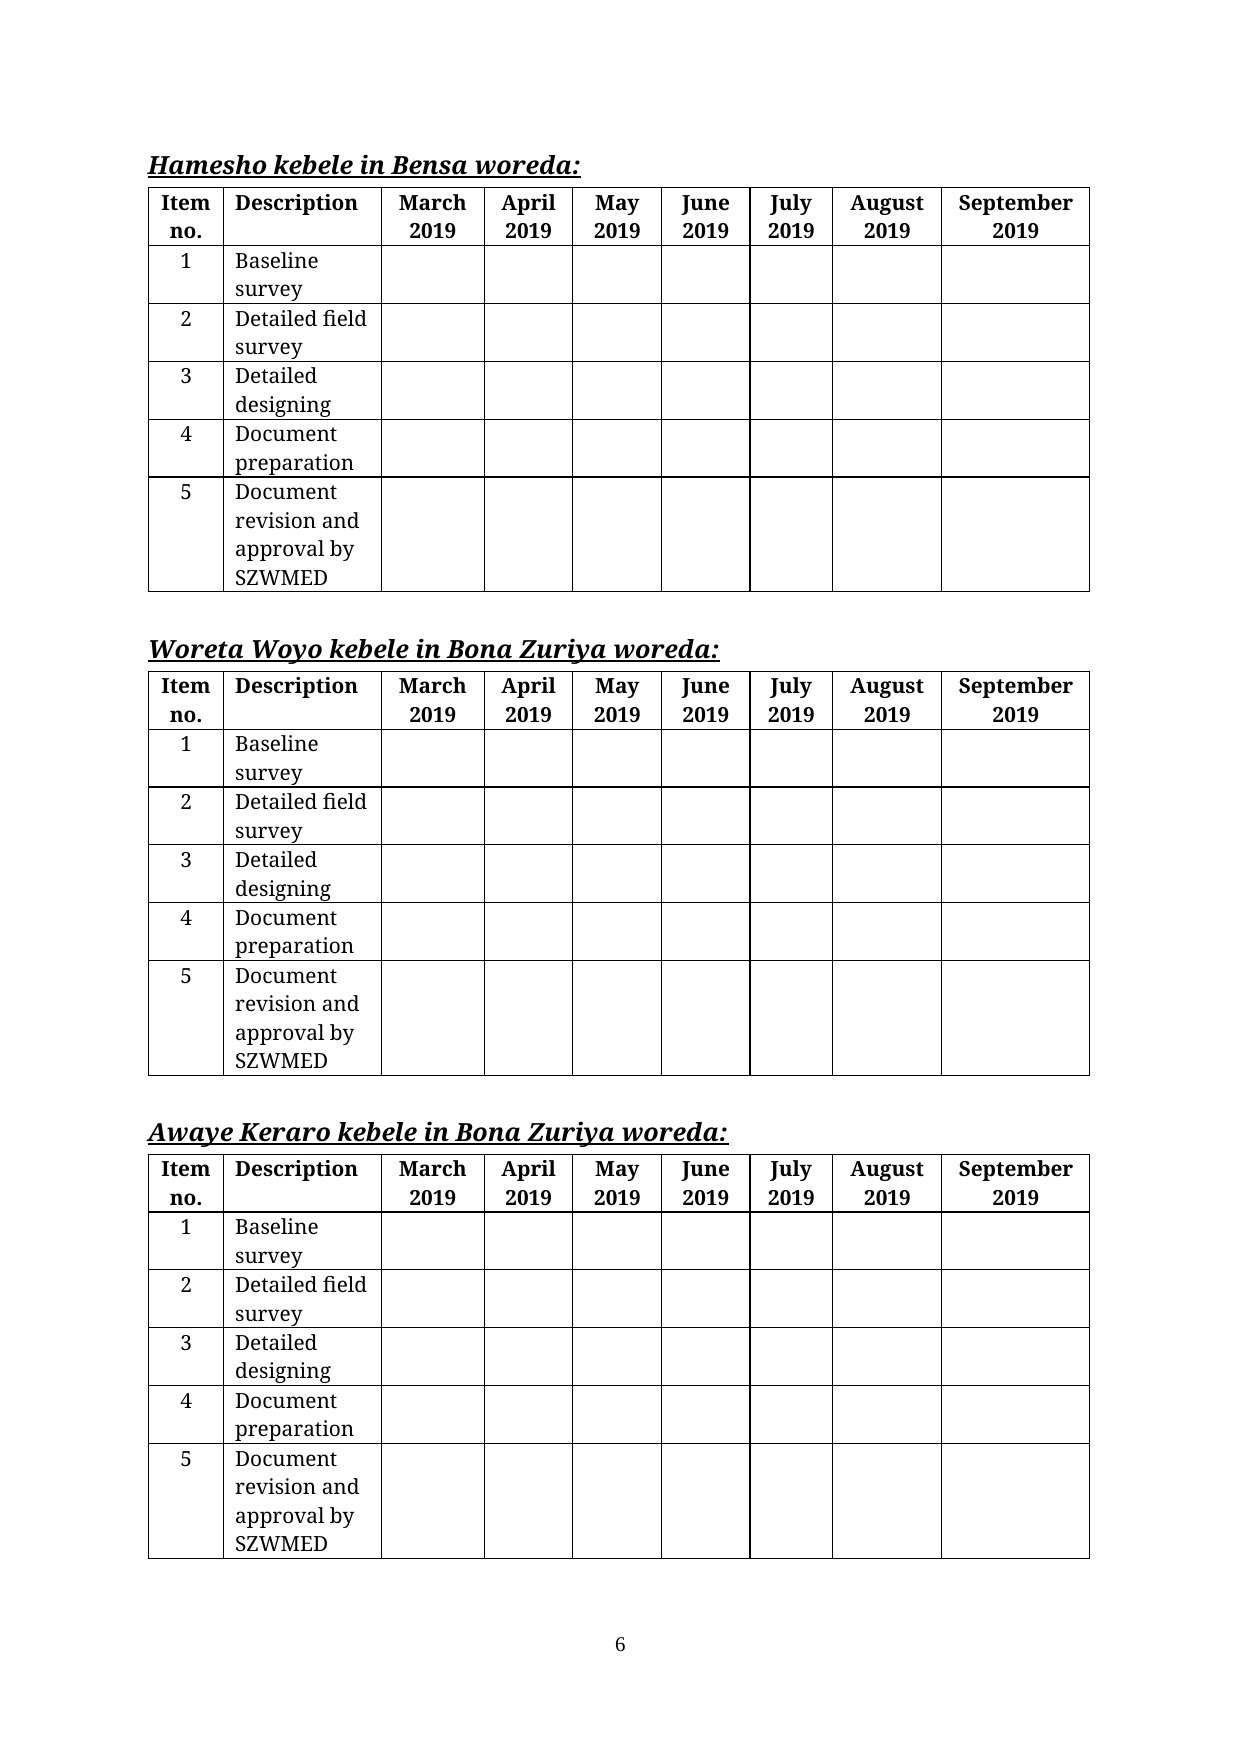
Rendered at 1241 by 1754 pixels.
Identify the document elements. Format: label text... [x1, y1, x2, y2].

table_cell 2 [149, 788, 223, 844]
table_cell 3 [149, 845, 223, 902]
table_cell [942, 1270, 1089, 1327]
table_cell [751, 903, 832, 960]
table_cell [942, 903, 1089, 960]
table_cell [833, 788, 941, 844]
table_cell Document preparation [224, 1386, 381, 1443]
table_cell [833, 478, 941, 591]
table_cell [662, 1213, 749, 1269]
table_cell Baseline survey [224, 730, 381, 786]
table_cell 3 [149, 362, 223, 418]
table_cell [833, 1386, 941, 1443]
table_cell [833, 420, 941, 476]
table_cell [573, 246, 661, 303]
table_cell 3 [149, 1328, 223, 1385]
table_cell 5 [149, 1444, 223, 1558]
table_cell [662, 1444, 749, 1558]
table_cell [573, 1444, 661, 1558]
table_cell [942, 730, 1089, 786]
table_cell [573, 1386, 661, 1443]
table_cell [833, 1444, 941, 1558]
table_cell [942, 420, 1089, 476]
table_cell 1 [149, 246, 223, 303]
table_cell [573, 961, 661, 1075]
table_cell [751, 961, 832, 1075]
table_cell [573, 304, 661, 361]
table_header September 2019 [942, 188, 1089, 245]
table_header Description [224, 672, 381, 728]
table_cell [751, 420, 832, 476]
table_cell [942, 478, 1089, 591]
table_cell [382, 1386, 484, 1443]
table_cell 2 [149, 304, 223, 361]
table_cell [751, 1444, 832, 1558]
table_header September 2019 [942, 672, 1089, 728]
table_cell Document revision and approval by SZWMED [224, 1444, 381, 1558]
table_cell [751, 845, 832, 902]
table_cell [662, 246, 749, 303]
table_cell [833, 246, 941, 303]
table_cell [662, 420, 749, 476]
table_cell [382, 1213, 484, 1269]
table_cell 1 [149, 1213, 223, 1269]
table_cell [382, 903, 484, 960]
table_cell [662, 1270, 749, 1327]
table_header Item no. [149, 188, 223, 245]
table_cell 4 [149, 903, 223, 960]
table_cell [751, 362, 832, 418]
table_header March 2019 [382, 672, 484, 728]
table_cell [382, 730, 484, 786]
table_cell [573, 1270, 661, 1327]
table_cell [751, 788, 832, 844]
table_cell [942, 845, 1089, 902]
table_cell [942, 1444, 1089, 1558]
table_cell [662, 788, 749, 844]
table_cell 1 [149, 730, 223, 786]
table_cell [573, 730, 661, 786]
table_cell [573, 788, 661, 844]
table_cell [382, 788, 484, 844]
table_cell [485, 961, 572, 1075]
table_cell [382, 246, 484, 303]
table_cell 5 [149, 961, 223, 1075]
table_header August 2019 [833, 1155, 941, 1211]
table_cell [485, 420, 572, 476]
table_cell [833, 845, 941, 902]
table_cell [833, 304, 941, 361]
table_cell [662, 1386, 749, 1443]
table_cell [942, 961, 1089, 1075]
table_header September 2019 [942, 1155, 1089, 1211]
table_header Description [224, 188, 381, 245]
table_header March 2019 [382, 1155, 484, 1211]
table_cell [662, 845, 749, 902]
table_header August 2019 [833, 188, 941, 245]
table_header July 2019 [751, 188, 832, 245]
table_cell [942, 246, 1089, 303]
table_cell 2 [149, 1270, 223, 1327]
table_cell [751, 730, 832, 786]
table_cell [382, 478, 484, 591]
table_cell [382, 1328, 484, 1385]
table_cell [751, 1270, 832, 1327]
table_header April 2019 [485, 1155, 572, 1211]
table_cell [662, 478, 749, 591]
table_cell [382, 1270, 484, 1327]
table_cell [485, 1328, 572, 1385]
table_cell Detailed designing [224, 845, 381, 902]
table_cell [942, 1386, 1089, 1443]
table_cell [662, 961, 749, 1075]
table_cell [485, 788, 572, 844]
table_cell [573, 845, 661, 902]
table_header Item no. [149, 1155, 223, 1211]
table_cell Detailed designing [224, 1328, 381, 1385]
text Awaye Keraro kebele in Bona Zuriya woreda: [148, 1114, 1093, 1148]
text Hamesho kebele in Bensa woreda: [148, 148, 1093, 182]
table_cell [485, 246, 572, 303]
table_cell [942, 1213, 1089, 1269]
table_cell [833, 903, 941, 960]
table_cell Detailed field survey [224, 788, 381, 844]
table_header May 2019 [573, 672, 661, 728]
table_cell [942, 304, 1089, 361]
table_cell [382, 420, 484, 476]
table_header July 2019 [751, 1155, 832, 1211]
table_cell [662, 362, 749, 418]
table_cell [751, 246, 832, 303]
table_header Description [224, 1155, 381, 1211]
table_cell [751, 304, 832, 361]
table_cell 5 [149, 478, 223, 591]
table_cell Document revision and approval by SZWMED [224, 478, 381, 591]
table_cell [382, 845, 484, 902]
table_cell Baseline survey [224, 246, 381, 303]
table_cell Document revision and approval by SZWMED [224, 961, 381, 1075]
table_cell Document preparation [224, 420, 381, 476]
table_cell [485, 730, 572, 786]
table_cell [573, 362, 661, 418]
table_cell Baseline survey [224, 1213, 381, 1269]
table_header August 2019 [833, 672, 941, 728]
table_cell [662, 730, 749, 786]
table_cell [485, 362, 572, 418]
table_header March 2019 [382, 188, 484, 245]
table_cell [573, 478, 661, 591]
table_cell 4 [149, 1386, 223, 1443]
table_header April 2019 [485, 188, 572, 245]
table_cell [942, 1328, 1089, 1385]
table_cell [485, 1386, 572, 1443]
table_header June 2019 [662, 672, 749, 728]
table_cell [833, 362, 941, 418]
text Woreta Woyo kebele in Bona Zuriya woreda: [148, 631, 1093, 665]
table_cell [485, 304, 572, 361]
table_cell [662, 1328, 749, 1385]
table_cell [485, 1213, 572, 1269]
table_cell [485, 1444, 572, 1558]
table_cell [662, 304, 749, 361]
table_cell [573, 903, 661, 960]
table_cell [833, 730, 941, 786]
table_cell Detailed field survey [224, 1270, 381, 1327]
table_cell 4 [149, 420, 223, 476]
table_cell [382, 304, 484, 361]
table_cell [485, 903, 572, 960]
table_header June 2019 [662, 188, 749, 245]
table_header May 2019 [573, 188, 661, 245]
table_cell [751, 478, 832, 591]
table_cell [573, 1328, 661, 1385]
table_cell [382, 362, 484, 418]
table_cell [833, 1213, 941, 1269]
table_cell Detailed field survey [224, 304, 381, 361]
table_header Item no. [149, 672, 223, 728]
table_cell [833, 1328, 941, 1385]
table_cell Detailed designing [224, 362, 381, 418]
table_cell [751, 1328, 832, 1385]
table_cell [751, 1213, 832, 1269]
table_cell [942, 788, 1089, 844]
table_cell [942, 362, 1089, 418]
table_cell [485, 845, 572, 902]
table_cell [485, 478, 572, 591]
table_cell Document preparation [224, 903, 381, 960]
table_header April 2019 [485, 672, 572, 728]
table_cell [833, 1270, 941, 1327]
table_cell [382, 1444, 484, 1558]
table_header June 2019 [662, 1155, 749, 1211]
table_header May 2019 [573, 1155, 661, 1211]
table_cell [382, 961, 484, 1075]
table_cell [662, 903, 749, 960]
table_cell [485, 1270, 572, 1327]
table_cell [573, 420, 661, 476]
table_header July 2019 [751, 672, 832, 728]
table_cell [751, 1386, 832, 1443]
table_cell [573, 1213, 661, 1269]
table_cell [833, 961, 941, 1075]
